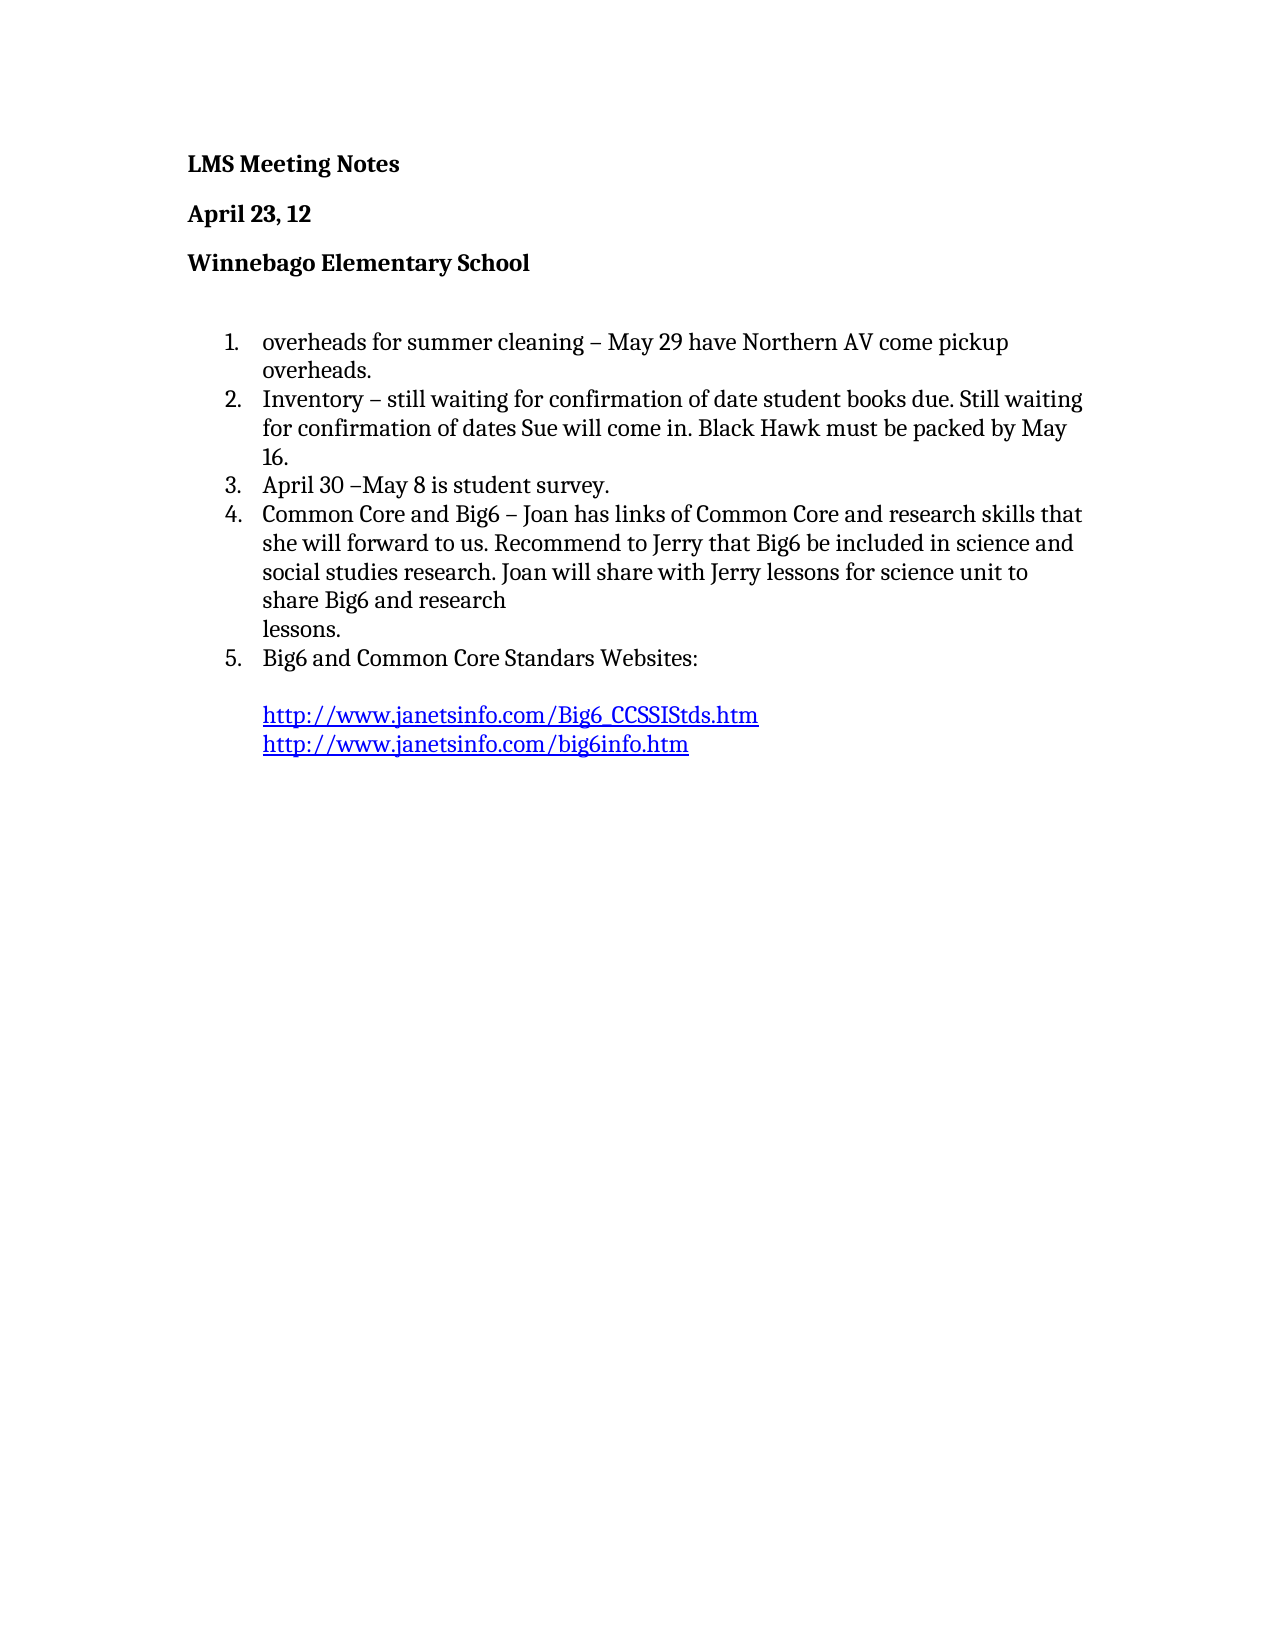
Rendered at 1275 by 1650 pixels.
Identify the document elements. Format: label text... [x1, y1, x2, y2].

list Big6 and Common Core Standars Websites: [225, 644, 1087, 672]
list Inventory – still waiting for confirmation of date student books due. Still waiting for confirmation of dates Sue will come in. Black Hawk must be packed by May 16. [225, 385, 1087, 471]
list overheads for summer cleaning – May 29 have Northern AV come pickup overheads. [225, 327, 1087, 385]
list April 30 –May 8 is student survey. [225, 471, 1087, 500]
list lessons. [262, 615, 1087, 644]
text Winnebago Elementary School [187, 249, 1087, 278]
text LMS Meeting Notes [187, 150, 1087, 179]
text April 23, 12 [187, 199, 1087, 228]
list Common Core and Big6 – Joan has links of Common Core and research skills that she will forward to us. Recommend to Jerry that Big6 be included in science and social studies research. Joan will share with Jerry lessons for science unit to share Big6 and research [225, 500, 1087, 615]
list http://www.janetsinfo.com/big6info.htm [262, 730, 1087, 759]
list http://www.janetsinfo.com/Big6_CCSSIStds.htm [262, 701, 1087, 730]
